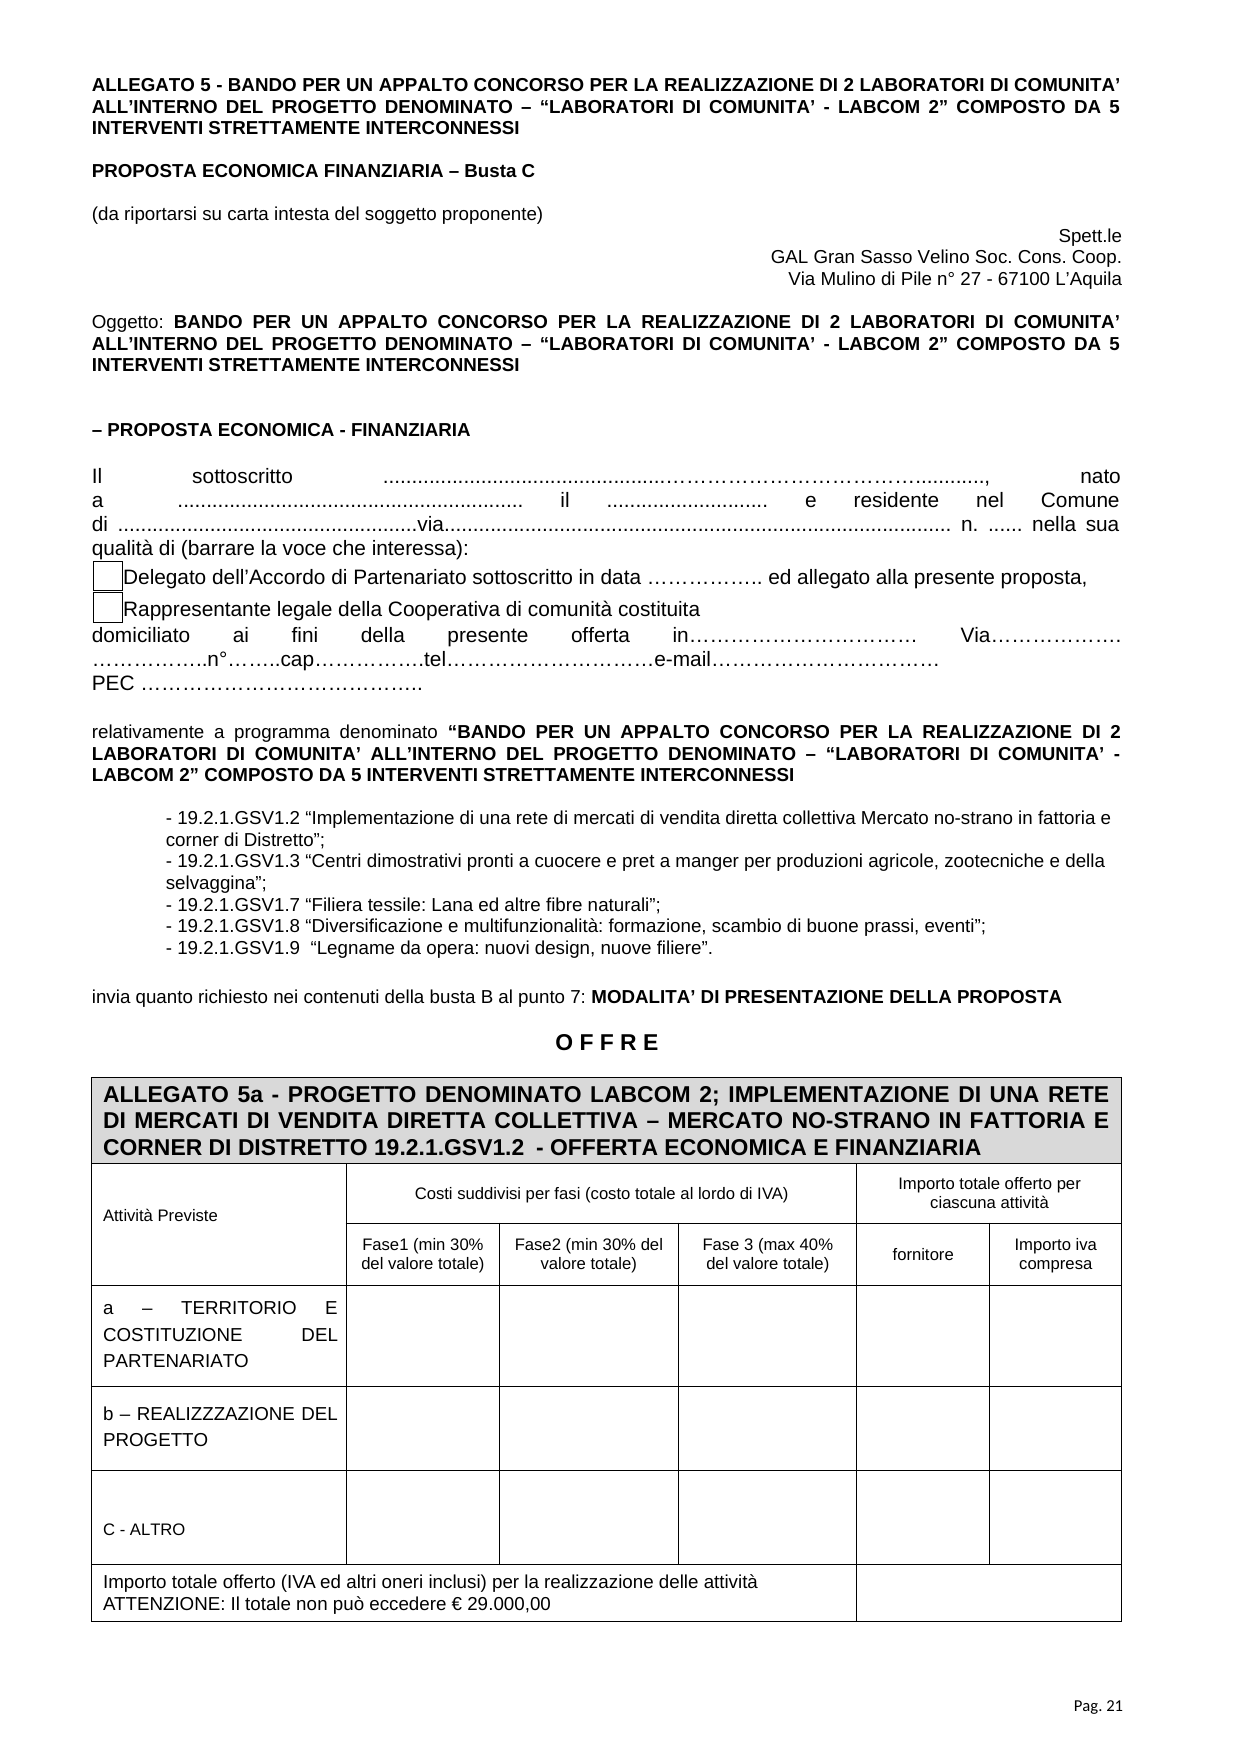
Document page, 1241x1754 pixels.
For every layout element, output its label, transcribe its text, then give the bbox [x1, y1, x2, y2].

text GAL Gran Sasso Velino Soc. Cons. Coop. [92, 246, 1122, 268]
text O F F R E [92, 1029, 1122, 1056]
table_cell [347, 1286, 499, 1386]
table_cell [679, 1387, 856, 1470]
table_cell Costi suddivisi per fasi (costo totale al lordo di IVA) [347, 1164, 856, 1222]
table_cell b – REALIZZZAZIONE DEL PROGETTO [92, 1387, 346, 1470]
subtitle - 19.2.1.GSV1.3 “Centri dimostrativi pronti a cuocere e pret a manger per produzioni agricole, zootecniche e della selvaggina”; [166, 850, 1125, 893]
table_cell Fase2 (min 30% del valore totale) [500, 1224, 678, 1285]
table_cell Fase1 (min 30% del valore totale) [347, 1224, 499, 1285]
text – PROPOSTA ECONOMICA - FINANZIARIA [92, 419, 1117, 440]
table_header ALLEGATO 5a - PROGETTO DENOMINATO LABCOM 2; IMPLEMENTAZIONE DI UNA RETE DI MERCATI DI VENDITA DIRETTA COLLETTIVA – MERCATO NO-STRANO IN FATTORIA E CORNER DI DISTRETTO 19.2.1.GSV1.2 - OFFERTA ECONOMICA E FINANZIARIA [92, 1078, 1121, 1163]
table_cell [347, 1471, 499, 1564]
subtitle - 19.2.1.GSV1.9 “Legname da opera: nuovi design, nuove filiere”. [166, 937, 1125, 958]
table_cell fornitore [857, 1224, 989, 1285]
text ALLEGATO 5 - BANDO PER UN APPALTO CONCORSO PER LA REALIZZAZIONE DI 2 LABORATORI DI COMUNITA’ ALL’INTERNO DEL PROGETTO DENOMINATO – “LABORATORI DI COMUNITA’ - LABCOM 2” COMPOSTO DA 5 INTERVENTI STRETTAMENTE INTERCONNESSI [92, 74, 1122, 138]
table_cell C - ALTRO [92, 1471, 346, 1564]
table_cell [990, 1286, 1121, 1386]
table_cell [990, 1471, 1121, 1564]
text Spett.le [92, 225, 1122, 246]
table_cell [500, 1471, 678, 1564]
table_cell [500, 1387, 678, 1470]
subtitle - 19.2.1.GSV1.2 “Implementazione di una rete di mercati di vendita diretta collettiva Mercato no-strano in fattoria e corner di Distretto”; [166, 807, 1125, 850]
table_cell Importo totale offerto (IVA ed altri oneri inclusi) per la realizzazione delle attività ATTENZIONE: Il totale non può eccedere € 29.000,00 [92, 1565, 856, 1621]
text (da riportarsi su carta intesta del soggetto proponente) [92, 203, 1122, 225]
table_cell a – TERRITORIO E COSTITUZIONE DEL PARTENARIATO [92, 1286, 346, 1386]
text PROPOSTA ECONOMICA FINANZIARIA – Busta C [92, 160, 1122, 182]
text domiciliato ai fini della presente offerta in…………………………… Via……………….……………..n°……..cap…………….tel…………………………e-mail…………………………… [92, 623, 1122, 671]
table_cell [679, 1286, 856, 1386]
subtitle - 19.2.1.GSV1.8 “Diversificazione e multifunzionalità: formazione, scambio di buone prassi, eventi”; [166, 915, 1125, 937]
text Delegato dell’Accordo di Partenariato sottoscritto in data …………….. ed allegato alla presente proposta, [92, 560, 1122, 591]
text invia quanto richiesto nei contenuti della busta B al punto 7: MODALITA’ DI PRESENTAZIONE DELLA PROPOSTA [92, 986, 1122, 1008]
text Via Mulino di Pile n° 27 - 67100 L’Aquila [92, 268, 1122, 289]
table_cell Importo totale offerto per ciascuna attività [857, 1164, 1121, 1222]
table_cell [679, 1471, 856, 1564]
table_cell [857, 1565, 1121, 1621]
table_cell [857, 1387, 989, 1470]
text Il sottoscritto .................................................………………………………............, nato a ............................................................ il ............................ e residente nel Comune di ....................................................via........................................................................................ n. ...... nella sua qualità di (barrare la voce che interessa): [92, 464, 1122, 560]
text relativamente a programma denominato “BANDO PER UN APPALTO CONCORSO PER LA REALIZZAZIONE DI 2 LABORATORI DI COMUNITA’ ALL’INTERNO DEL PROGETTO DENOMINATO – “LABORATORI DI COMUNITA’ - LABCOM 2” COMPOSTO DA 5 INTERVENTI STRETTAMENTE INTERCONNESSI [92, 721, 1122, 786]
table_cell [347, 1387, 499, 1470]
text Rappresentante legale della Cooperativa di comunità costituita [92, 591, 1122, 623]
table_cell [857, 1286, 989, 1386]
table_cell [990, 1387, 1121, 1470]
table_cell [500, 1286, 678, 1386]
table_cell [857, 1471, 989, 1564]
text Oggetto: BANDO PER UN APPALTO CONCORSO PER LA REALIZZAZIONE DI 2 LABORATORI DI COMUNITA’ ALL’INTERNO DEL PROGETTO DENOMINATO – “LABORATORI DI COMUNITA’ - LABCOM 2” COMPOSTO DA 5 INTERVENTI STRETTAMENTE INTERCONNESSI [92, 311, 1122, 376]
subtitle - 19.2.1.GSV1.7 “Filiera tessile: Lana ed altre fibre naturali”; [166, 893, 1125, 915]
table_cell Attività Previste [92, 1164, 346, 1285]
table_cell Importo iva compresa [990, 1224, 1121, 1285]
text PEC ………………………………….. [92, 671, 1122, 694]
table_cell Fase 3 (max 40% del valore totale) [679, 1224, 856, 1285]
